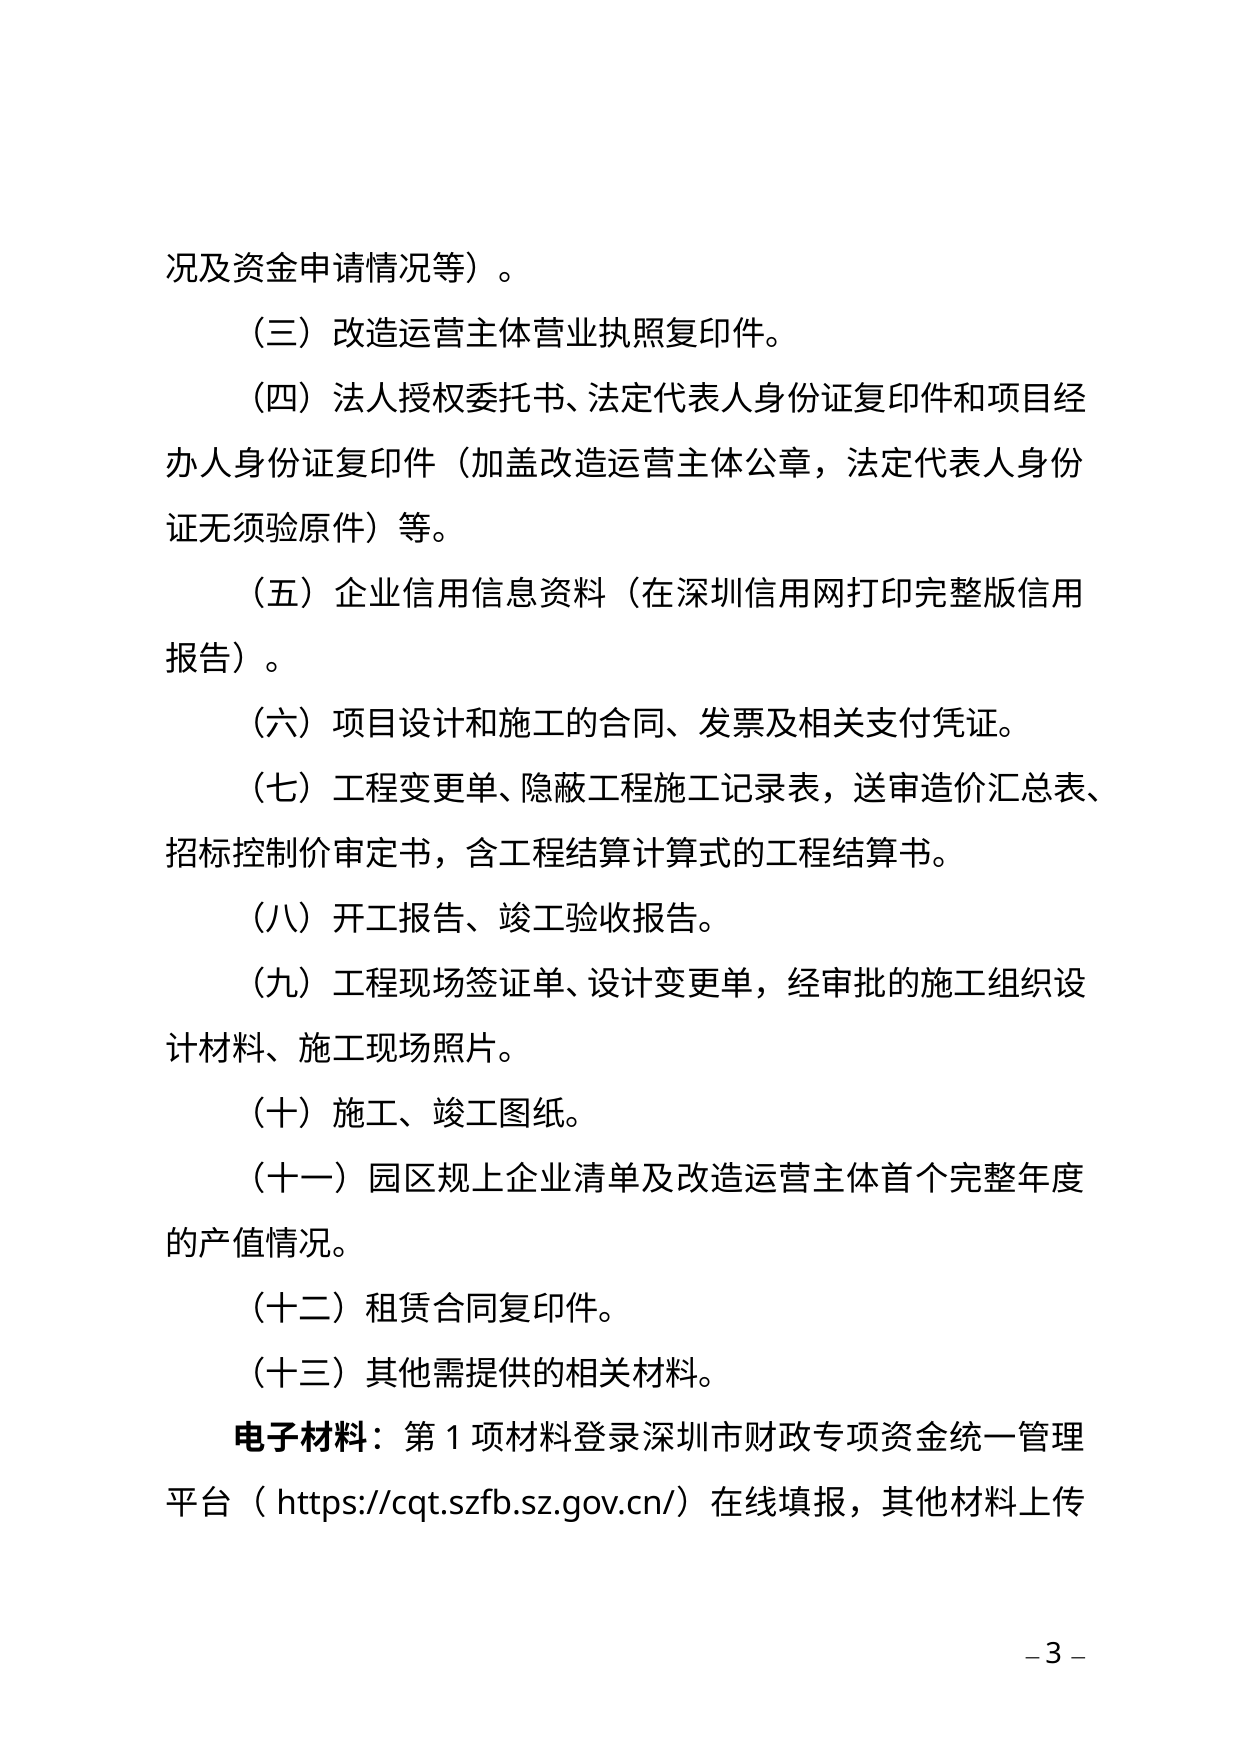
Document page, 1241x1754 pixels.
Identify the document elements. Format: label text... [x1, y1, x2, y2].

list （十）施工、竣工图纸。 [165, 1143, 1087, 1208]
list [165, 1468, 1087, 1533]
list （四）法人授权委托书、法定代表人身份证复印件和项目经办人身份证复印件（加盖改造运营主体公章，法定代表人身份证无须验原件）等。 [165, 428, 1087, 623]
list （六）项目设计和施工的合同、发票及相关支付凭证。 [165, 753, 1087, 818]
list （十三）其他需提供的相关材料。 [165, 1403, 1087, 1468]
list （八）开工报告、竣工验收报告。 [165, 948, 1087, 1013]
list （十二）租赁合同复印件。 [165, 1338, 1087, 1403]
list （九）工程现场签证单、设计变更单，经审批的施工组织设计材料、施工现场照片。 [165, 1013, 1087, 1143]
list （七）工程变更单、隐蔽工程施工记录表，送审造价汇总表、招标控制价审定书，含工程结算计算式的工程结算书。 [165, 818, 1087, 948]
list （十一）园区规上企业清单及改造运营主体首个完整年度的产值情况。 [165, 1208, 1087, 1338]
list （二）申请书（包括园区基本情况、园区企业情况、项目情况及资金申请情况等）。 [165, 233, 1087, 363]
list （三）改造运营主体营业执照复印件。 [165, 363, 1087, 428]
list （五）企业信用信息资料（在深圳信用网打印完整版信用报告）。 [165, 623, 1087, 753]
